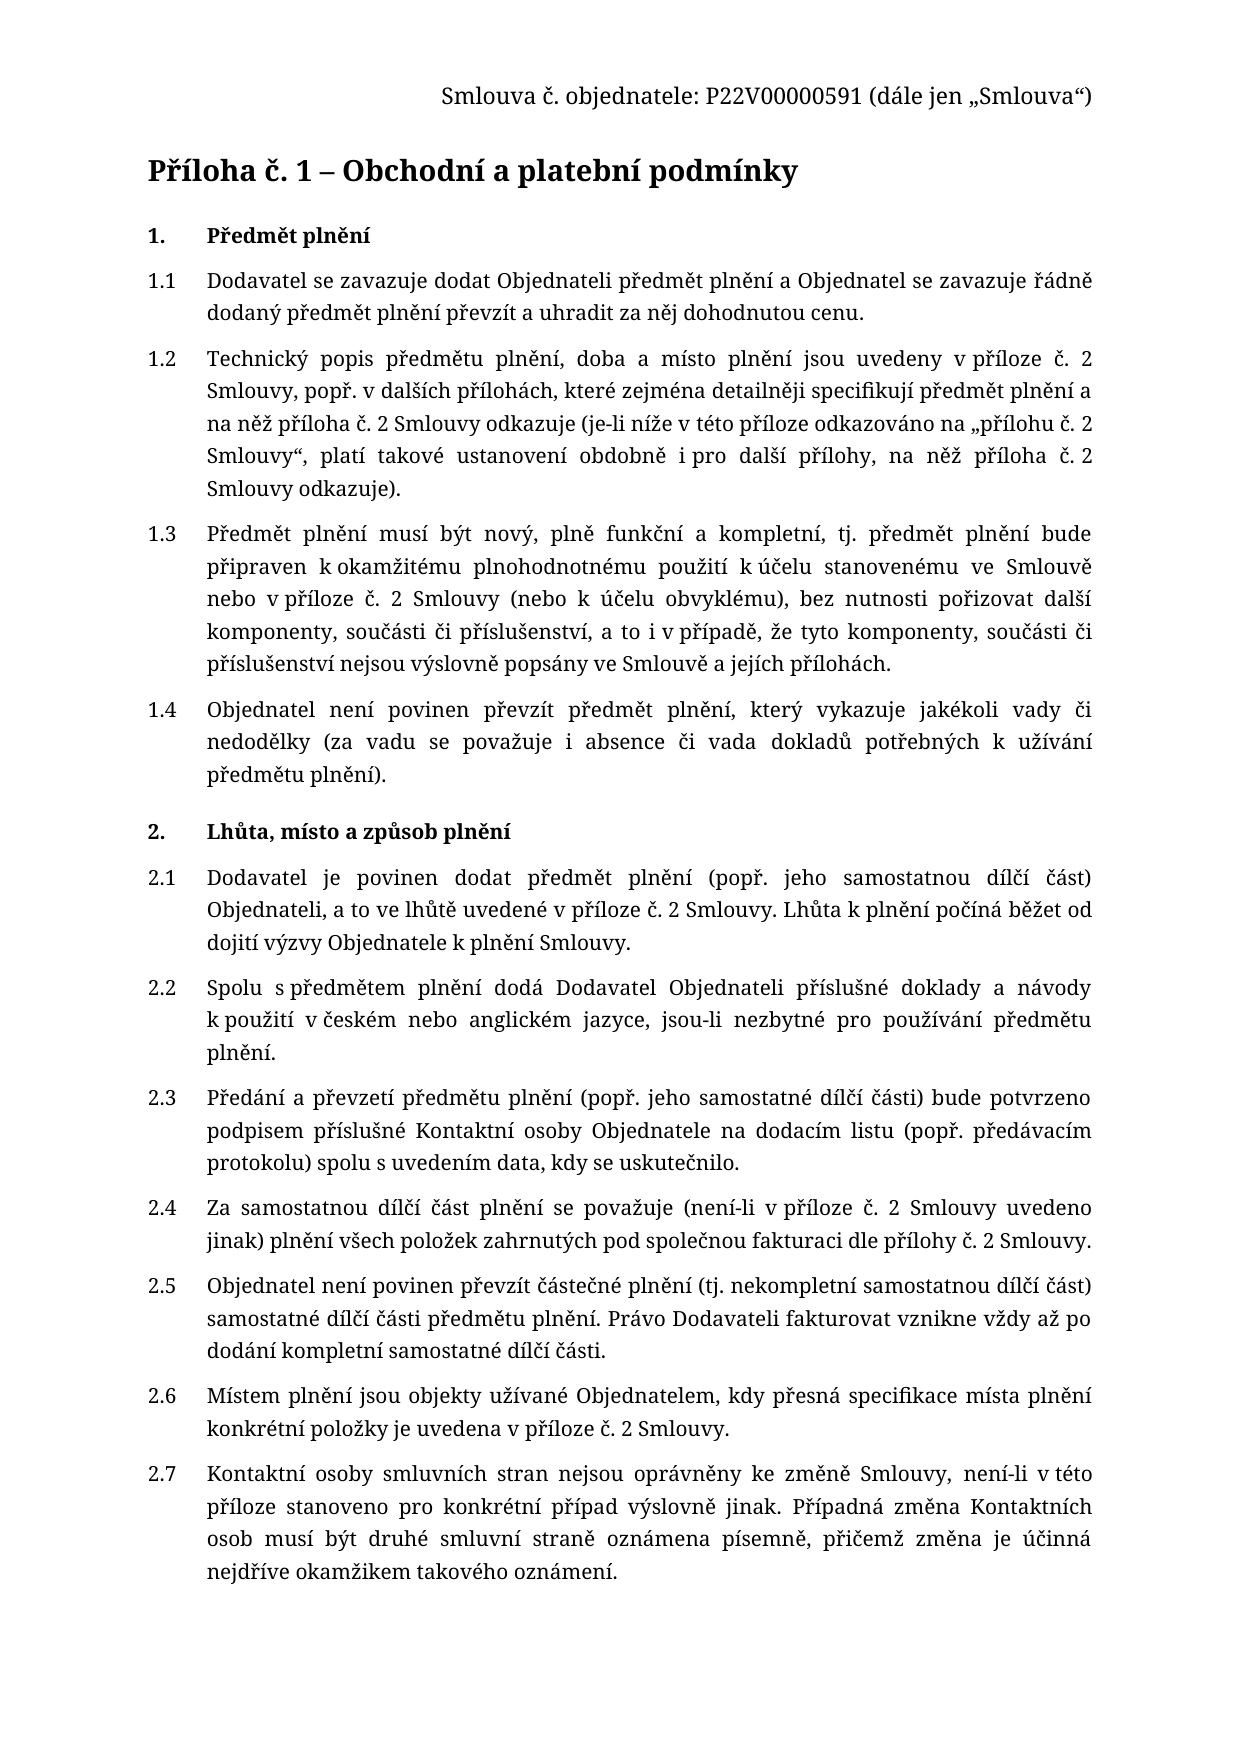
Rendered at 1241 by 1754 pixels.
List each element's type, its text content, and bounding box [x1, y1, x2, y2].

list Objednatel není povinen převzít částečné plnění (tj. nekompletní samostatnou dílčí část) samostatné dílčí části předmětu plnění. Právo Dodavateli fakturovat vznikne vždy až po dodání kompletní samostatné dílčí části. [148, 1271, 1093, 1365]
list Místem plnění jsou objekty užívané Objednatelem, kdy přesná specifikace místa plnění konkrétní položky je uvedena v příloze č. 2 Smlouvy. [148, 1382, 1093, 1443]
list Předmět plnění [148, 221, 1093, 249]
list Lhůta, místo a způsob plnění [148, 817, 1093, 846]
list Předmět plnění musí být nový, plně funkční a kompletní, tj. předmět plnění bude připraven k okamžitému plnohodnotnému použití k účelu stanovenému ve Smlouvě nebo v příloze č. 2 Smlouvy (nebo k účelu obvyklému), bez nutnosti pořizovat další komponenty, součásti či příslušenství, a to i v případě, že tyto komponenty, součásti či příslušenství nejsou výslovně popsány ve Smlouvě a jejích přílohách. [148, 519, 1093, 678]
list Technický popis předmětu plnění, doba a místo plnění jsou uvedeny v příloze č. 2 Smlouvy, popř. v dalších přílohách, které zejména detailněji specifikují předmět plnění a na něž příloha č. 2 Smlouvy odkazuje (je-li níže v této příloze odkazováno na „přílohu č. 2 Smlouvy“, platí takové ustanovení obdobně i pro další přílohy, na něž příloha č. 2 Smlouvy odkazuje). [148, 344, 1093, 502]
list Dodavatel je povinen dodat předmět plnění (popř. jeho samostatnou dílčí část) Objednateli, a to ve lhůtě uvedené v příloze č. 2 Smlouvy. Lhůta k plnění počíná běžet od dojití výzvy Objednatele k plnění Smlouvy. [148, 863, 1093, 956]
text Příloha č. 1 – Obchodní a platební podmínky [148, 150, 1093, 190]
list Za samostatnou dílčí část plnění se považuje (není-li v příloze č. 2 Smlouvy uvedeno jinak) plnění všech položek zahrnutých pod společnou fakturaci dle přílohy č. 2 Smlouvy. [148, 1193, 1093, 1254]
list Spolu s předmětem plnění dodá Dodavatel Objednateli příslušné doklady a návody k použití v českém nebo anglickém jazyce, jsou-li nezbytné pro používání předmětu plnění. [148, 973, 1093, 1067]
list Kontaktní osoby smluvních stran nejsou oprávněny ke změně Smlouvy, není-li v této příloze stanoveno pro konkrétní případ výslovně jinak. Případná změna Kontaktních osob musí být druhé smluvní straně oznámena písemně, přičemž změna je účinná nejdříve okamžikem takového oznámení. [148, 1459, 1093, 1586]
list Objednatel není povinen převzít předmět plnění, který vykazuje jakékoli vady či nedodělky (za vadu se považuje i absence či vada dokladů potřebných k užívání předmětu plnění). [148, 695, 1093, 788]
list Dodavatel se zavazuje dodat Objednateli předmět plnění a Objednatel se zavazuje řádně dodaný předmět plnění převzít a uhradit za něj dohodnutou cenu. [148, 266, 1093, 327]
list Předání a převzetí předmětu plnění (popř. jeho samostatné dílčí části) bude potvrzeno podpisem příslušné Kontaktní osoby Objednatele na dodacím listu (popř. předávacím protokolu) spolu s uvedením data, kdy se uskutečnilo. [148, 1083, 1093, 1177]
